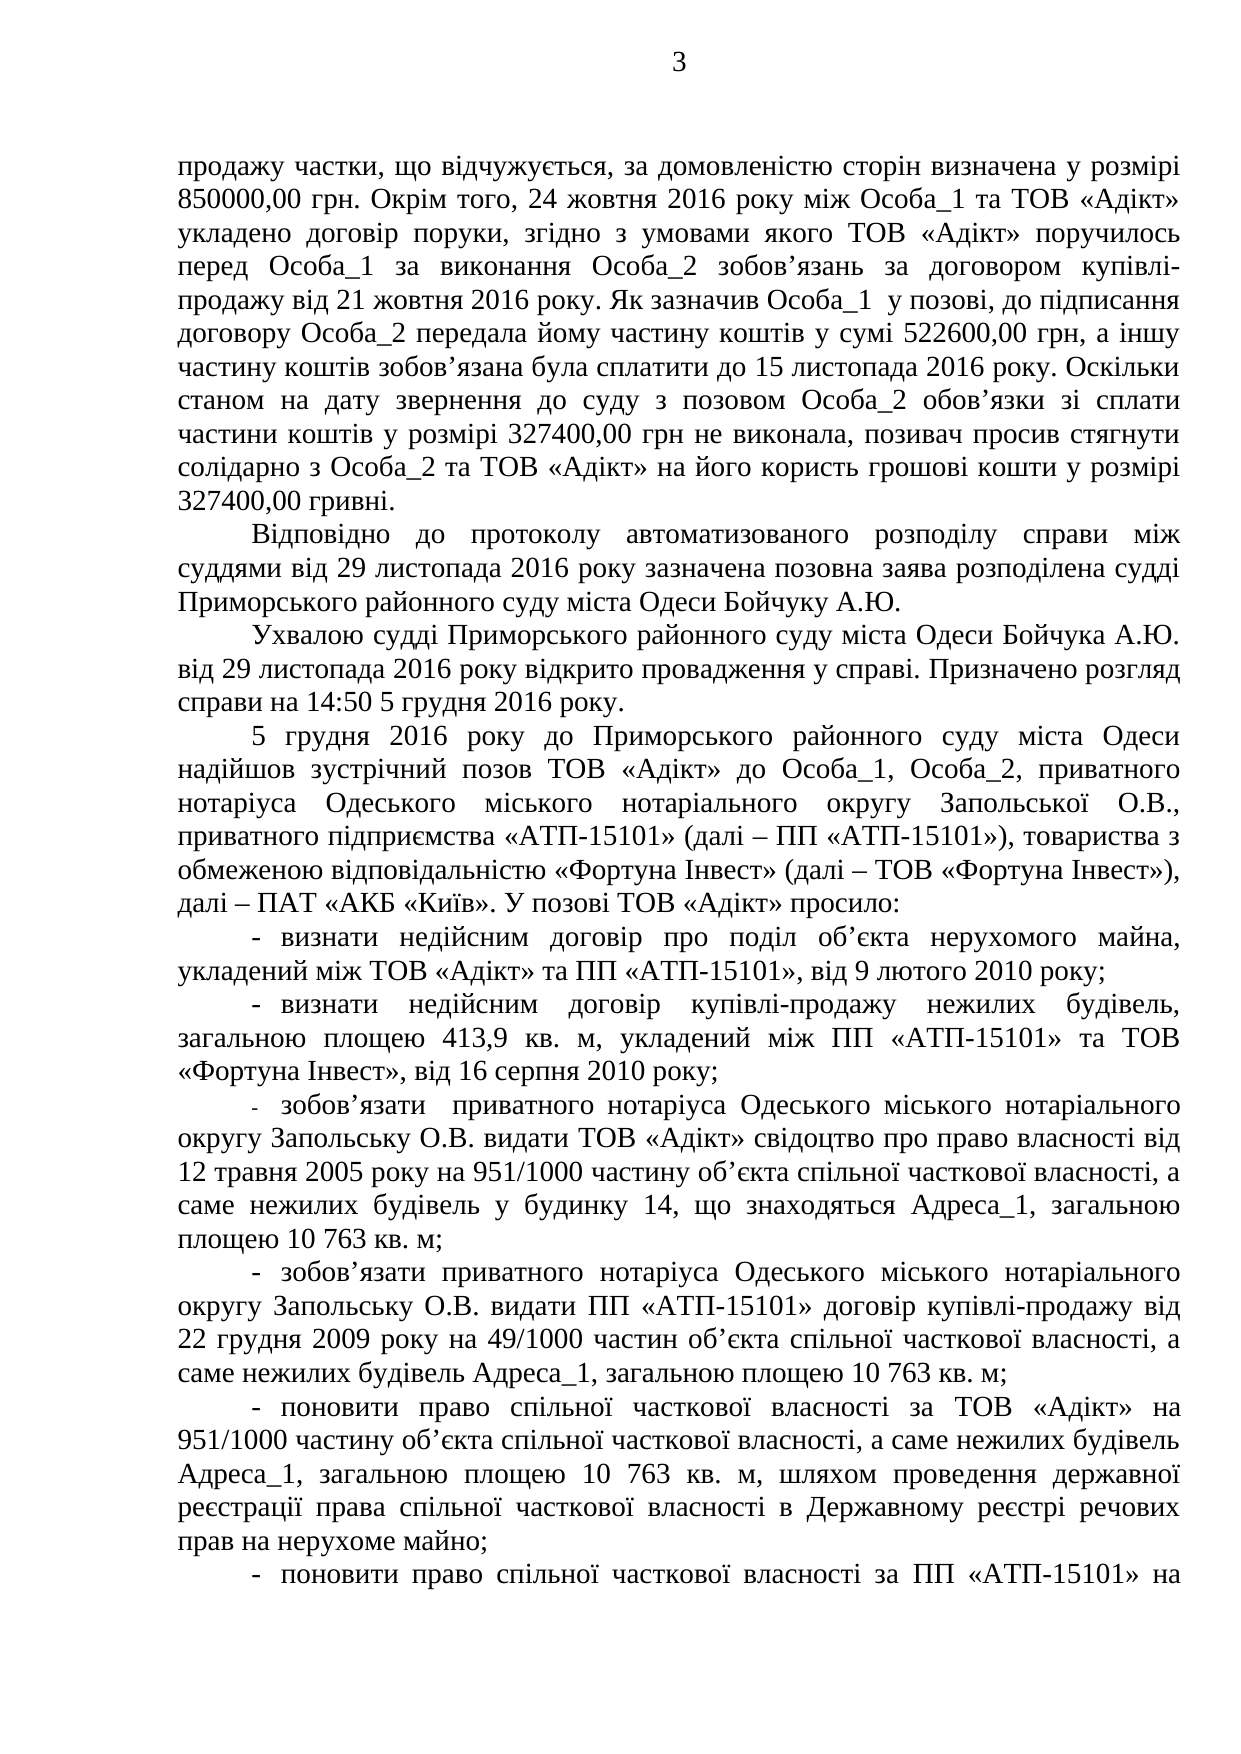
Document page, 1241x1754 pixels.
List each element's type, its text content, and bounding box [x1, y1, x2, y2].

list поновити право спільної часткової власності за ТОВ «Адікт» на 951/1000 частину об’єкта спільної часткової власності, а саме нежилих будівель Адреса_1, загальною площею 10 763 кв. м, шляхом проведення державної реєстрації права спільної часткової власності в Державному реєстрі речових прав на нерухоме майно; [177, 1389, 1181, 1556]
list зобов’язати приватного нотаріуса Одеського міського нотаріального округу Запольську О.В. видати ПП «АТП-15101» договір купівлі-продажу від 22 грудня 2009 року на 49/1000 частин об’єкта спільної часткової власності, а саме нежилих будівель Адреса_1, загальною площею 10 763 кв. м; [177, 1254, 1181, 1389]
list визнати недійсним договір купівлі-продажу нежилих будівель, загальною площею 413,9 кв. м, укладений між ПП «АТП-15101» та ТОВ «Фортуна Інвест», від 16 серпня 2010 року; [177, 986, 1181, 1087]
text Відповідно до протоколу автоматизованого розподілу справи між суддями від 29 листопада 2016 року зазначена позовна заява розподілена судді Приморського районного суду міста Одеси Бойчуку А.Ю. [177, 517, 1181, 617]
text Ухвалою судді Приморського районного суду міста Одеси Бойчука А.Ю. від 29 листопада 2016 року відкрито провадження у справі. Призначено розгляд справи на 14:50 5 грудня 2016 року. [177, 617, 1181, 718]
text 5 грудня 2016 року до Приморського районного суду міста Одеси надійшов зустрічний позов ТОВ «Адікт» до Особа_1, Особа_2, приватного нотаріуса Одеського міського нотаріального округу Запольської О.В., приватного підприємства «АТП-15101» (далі – ПП «АТП-15101»), товариства з обмеженою відповідальністю «Фортуна Інвест» (далі – ТОВ «Фортуна Інвест»), далі – ПАТ «АКБ «Київ». У позові ТОВ «Адікт» просило: [177, 718, 1181, 919]
list визнати недійсним договір про поділ об’єкта нерухомого майна, укладений між ТОВ «Адікт» та ПП «АТП-15101», від 9 лютого 2010 року; [177, 919, 1181, 986]
list зобов’язати приватного нотаріуса Одеського міського нотаріального округу Запольську О.В. видати ТОВ «Адікт» свідоцтво про право власності від 12 травня 2005 року на 951/1000 частину об’єкта спільної часткової власності, а саме нежилих будівель у будинку 14, що знаходяться Адреса_1, загальною площею 10 763 кв. м; [177, 1087, 1181, 1254]
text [177, 148, 1181, 517]
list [177, 1556, 1181, 1590]
